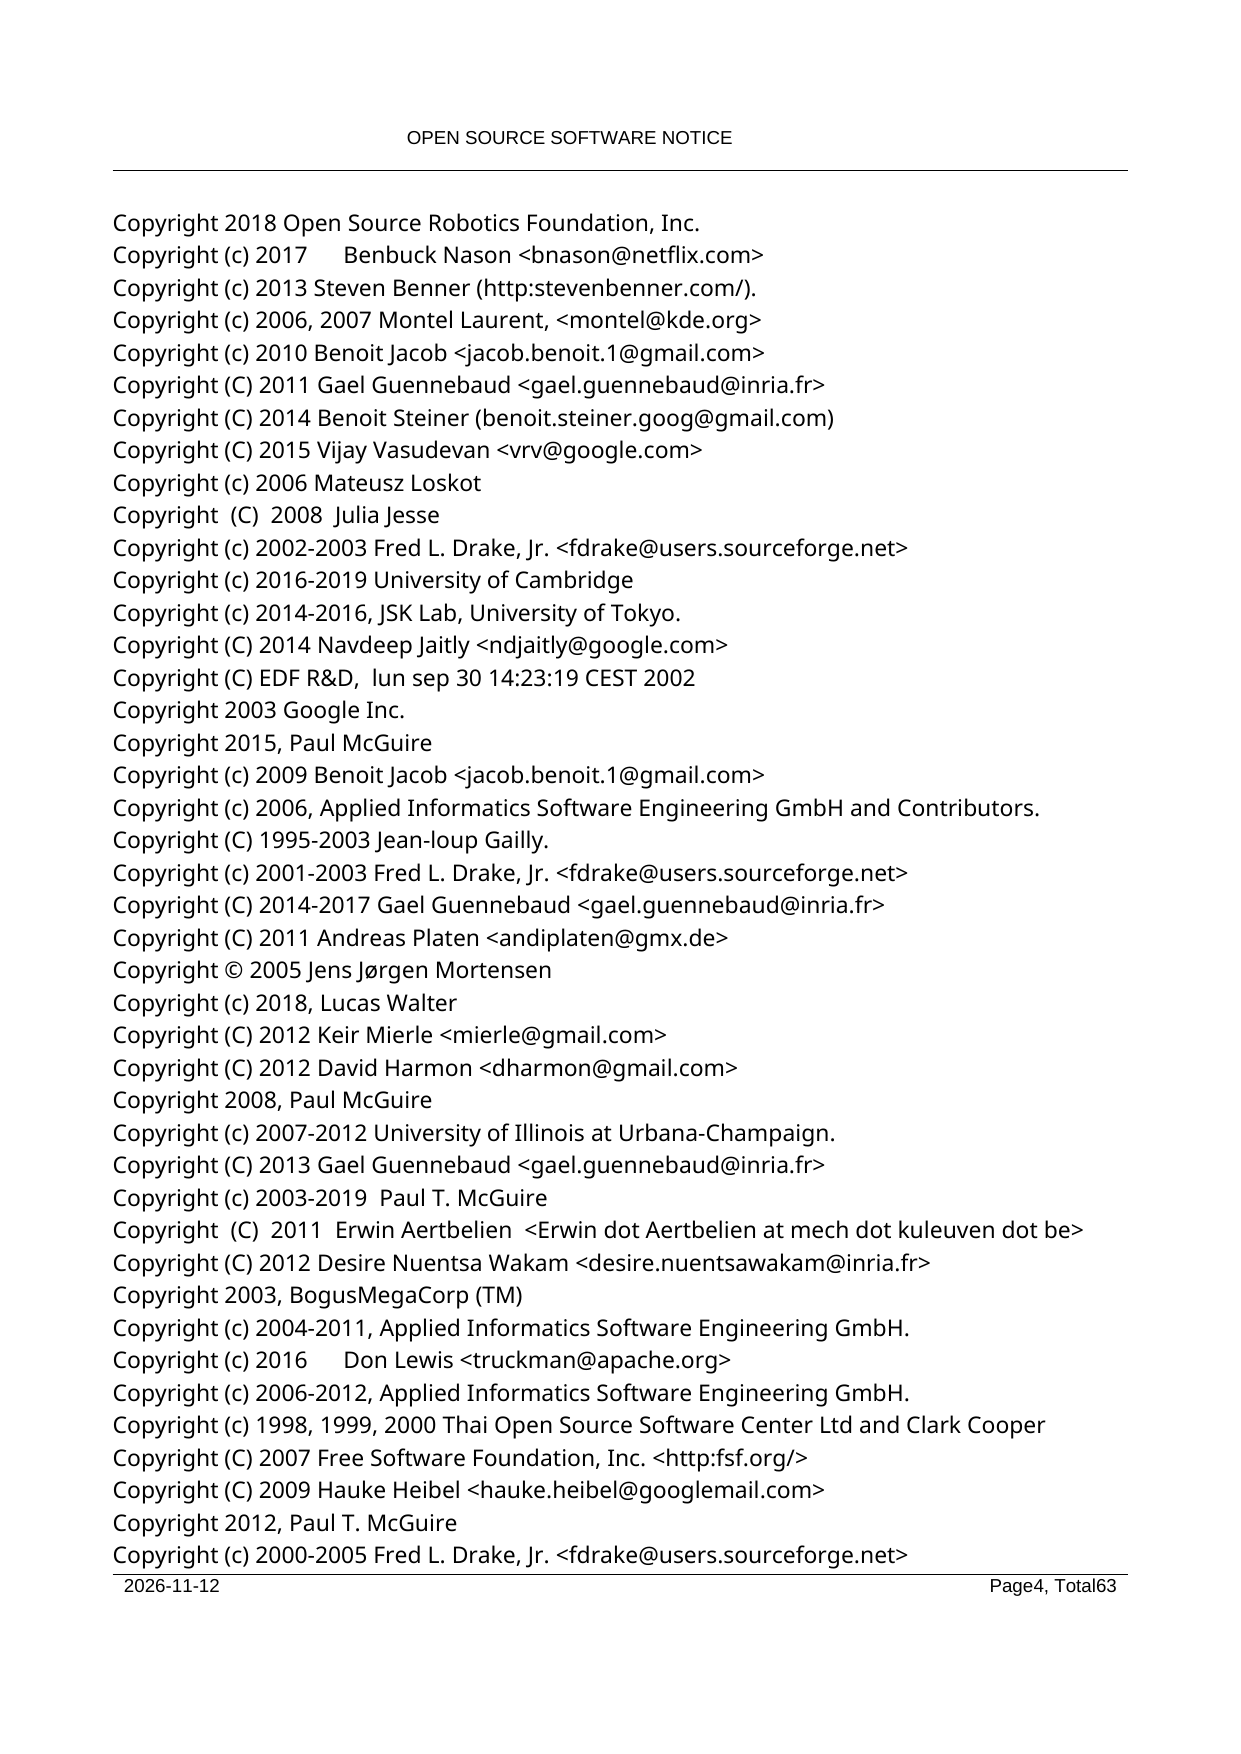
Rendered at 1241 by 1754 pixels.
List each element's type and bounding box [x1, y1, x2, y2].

text [112, 206, 1128, 1571]
